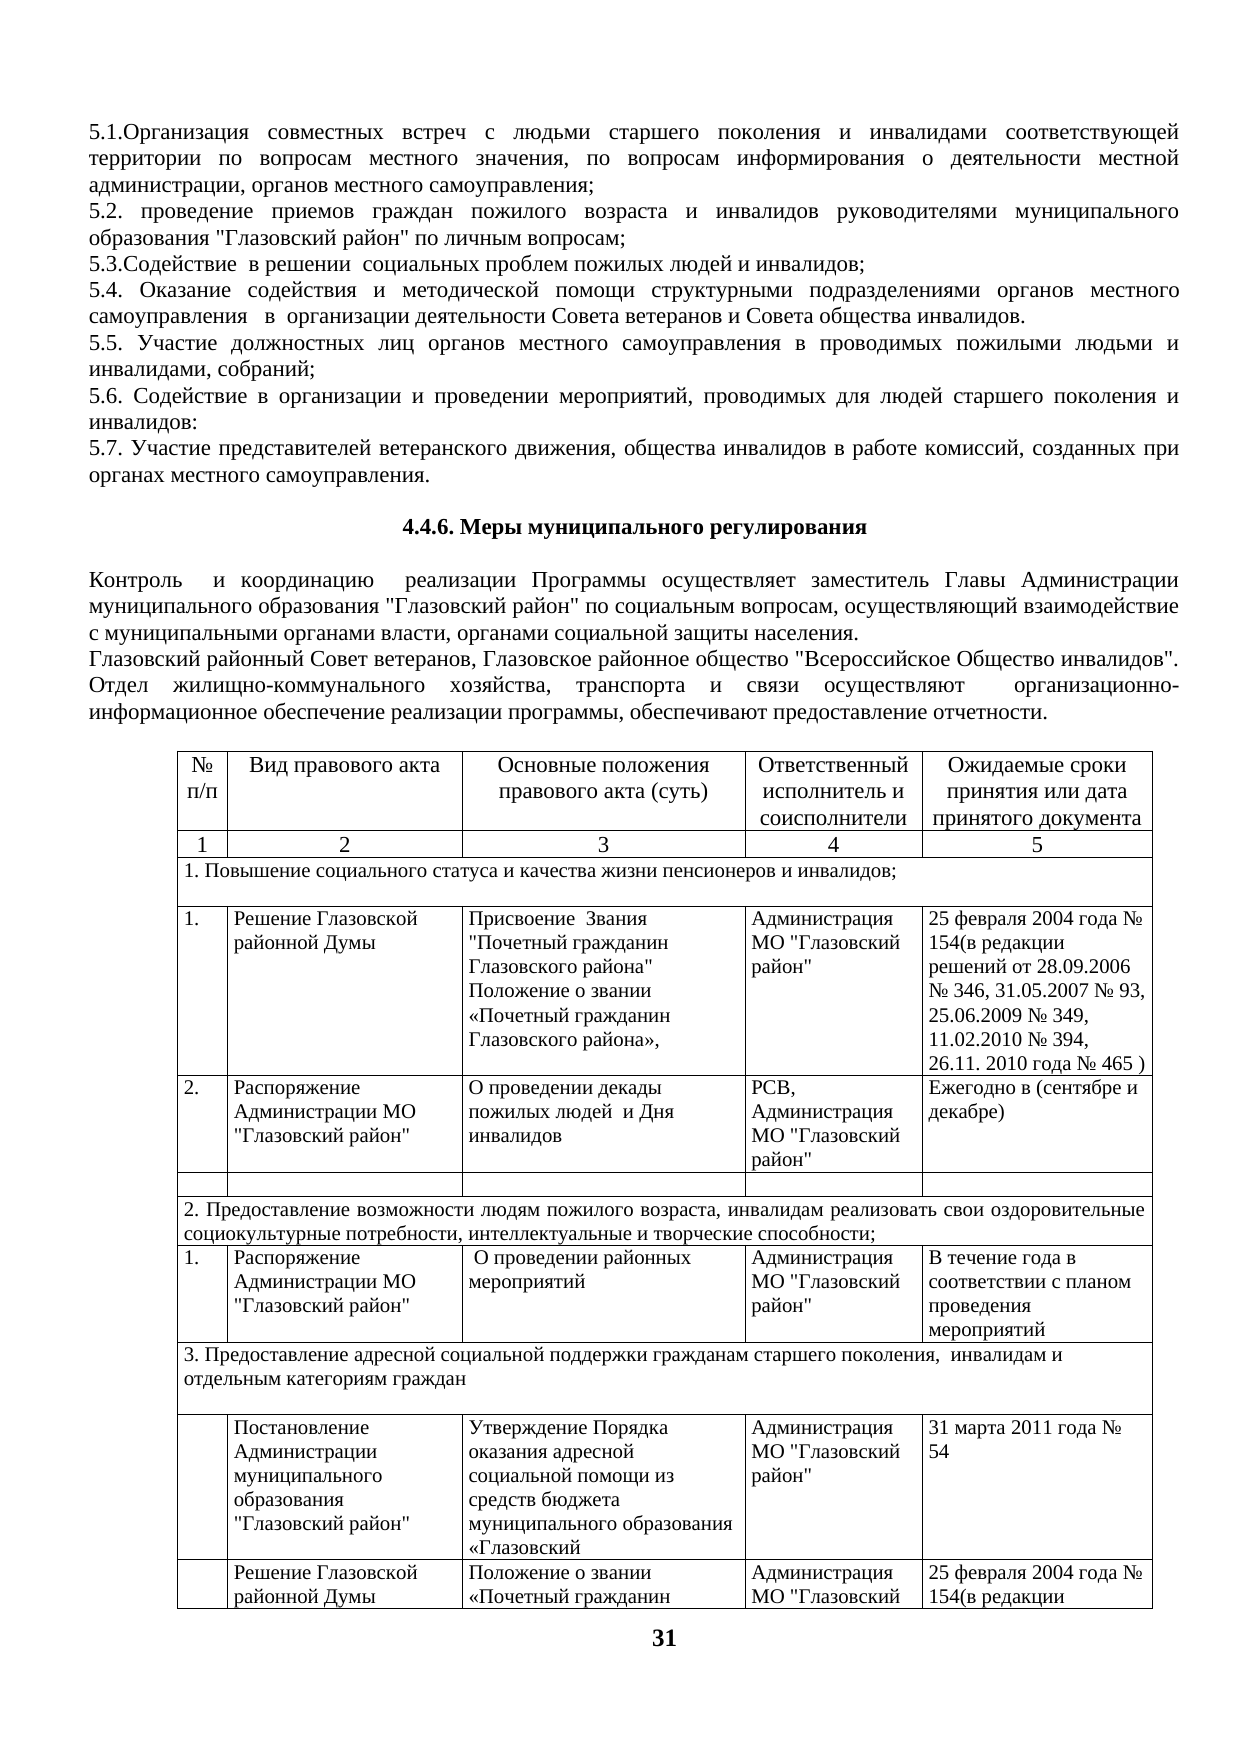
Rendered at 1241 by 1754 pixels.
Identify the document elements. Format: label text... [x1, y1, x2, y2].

table_header Вид правового акта [228, 752, 462, 830]
table_cell 25 февраля 2004 года № 154(в редакции решений от 28.09.2006 № 346, 31.05.2007 № 93, 25.06.2009 № 349, 11.02.2010 № 394, 26.11. 2010 года № 465 ) [923, 907, 1152, 1075]
table_cell О проведении декады пожилых людей и Дня инвалидов [463, 1076, 745, 1171]
table_cell Администрация МО "Глазовский район" [746, 1246, 922, 1341]
table_cell 1. Повышение социального статуса и качества жизни пенсионеров и инвалидов; [178, 858, 1152, 906]
text 4.4.6. Меры муниципального регулирования [88, 513, 1181, 540]
table_cell 1. [178, 907, 227, 1075]
table_cell Постановление Администрации муниципального образования "Глазовский район" [228, 1415, 462, 1559]
text Контроль и координацию реализации Программы осуществляет заместитель Главы Администрации муниципального образования "Глазовский район" по социальным вопросам, осуществляющий взаимодействие с муниципальными органами власти, органами социальной защиты населения. [88, 566, 1181, 645]
table_header Ожидаемые сроки принятия или дата принятого документа [923, 752, 1152, 830]
table_header Ответственный исполнитель и соисполнители [746, 752, 922, 830]
table_cell 4 [746, 831, 922, 857]
table_cell Распоряжение Администрации МО "Глазовский район" [228, 1246, 462, 1341]
text 5.2. проведение приемов граждан пожилого возраста и инвалидов руководителями муниципального образования "Глазовский район" по личным вопросам; [88, 197, 1181, 250]
table_cell Ежегодно в (сентябре и декабре) [923, 1076, 1152, 1171]
text 5.6. Содействие в организации и проведении мероприятий, проводимых для людей старшего поколения и инвалидов: [88, 382, 1181, 434]
table_cell 2 [228, 831, 462, 857]
table_cell В течение года в соответствии с планом проведения мероприятий [923, 1246, 1152, 1341]
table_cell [463, 1560, 745, 1608]
table_cell 2. Предоставление возможности людям пожилого возраста, инвалидам реализовать свои оздоровительные социокультурные потребности, интеллектуальные и творческие способности; [178, 1197, 1152, 1245]
table_cell Присвоение Звания "Почетный гражданин Глазовского района" Положение о звании «Почетный гражданин Глазовского района», [463, 907, 745, 1075]
table_cell 3. Предоставление адресной социальной поддержки гражданам старшего поколения, инвалидам и отдельным категориям граждан [178, 1343, 1152, 1414]
text 5.7. Участие представителей ветеранского движения, общества инвалидов в работе комиссий, созданных при органах местного самоуправления. [88, 434, 1181, 487]
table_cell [746, 1560, 922, 1608]
table_cell 1 [178, 831, 227, 857]
table_cell Решение Глазовской районной Думы [228, 907, 462, 1075]
table_cell 31 марта 2011 года № 54 [923, 1415, 1152, 1559]
text 5.5. Участие должностных лиц органов местного самоуправления в проводимых пожилыми людьми и инвалидами, собраний; [88, 329, 1181, 382]
table_cell Администрация МО "Глазовский район" [746, 1415, 922, 1559]
table_cell 2. [178, 1076, 227, 1171]
table_cell [178, 1560, 227, 1608]
table_cell Распоряжение Администрации МО "Глазовский район" [228, 1076, 462, 1171]
text 5.3.Содействие в решении социальных проблем пожилых людей и инвалидов; [88, 250, 1181, 276]
table_cell [228, 1173, 462, 1196]
table_cell [463, 1173, 745, 1196]
text 5.1.Организация совместных встреч с людьми старшего поколения и инвалидами соответствующей территории по вопросам местного значения, по вопросам информирования о деятельности местной администрации, органов местного самоуправления; [88, 118, 1181, 197]
table_cell 1. [178, 1246, 227, 1341]
table_header Основные положения правового акта (суть) [463, 752, 745, 830]
text Глазовский районный Совет ветеранов, Глазовское районное общество "Всероссийское Общество инвалидов". Отдел жилищно-коммунального хозяйства, транспорта и связи осуществляют организационно-информационное обеспечение реализации программы, обеспечивают предоставление отчетности. [88, 645, 1181, 724]
table_header № п/п [178, 752, 227, 830]
table_cell Администрация МО "Глазовский район" [746, 907, 922, 1075]
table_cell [923, 1560, 1152, 1608]
table_cell РСВ, Администрация МО "Глазовский район" [746, 1076, 922, 1171]
table_cell [923, 1173, 1152, 1196]
table_cell 5 [923, 831, 1152, 857]
table_cell О проведении районных мероприятий [463, 1246, 745, 1341]
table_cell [228, 1560, 462, 1608]
text 5.4. Оказание содействия и методической помощи структурными подразделениями органов местного самоуправления в организации деятельности Совета ветеранов и Совета общества инвалидов. [88, 276, 1181, 329]
table_cell [178, 1173, 227, 1196]
table_cell [746, 1173, 922, 1196]
table_cell [178, 1415, 227, 1559]
table_cell Утверждение Порядка оказания адресной социальной помощи из средств бюджета муниципального образования «Глазовский [463, 1415, 745, 1559]
table_cell 3 [463, 831, 745, 857]
